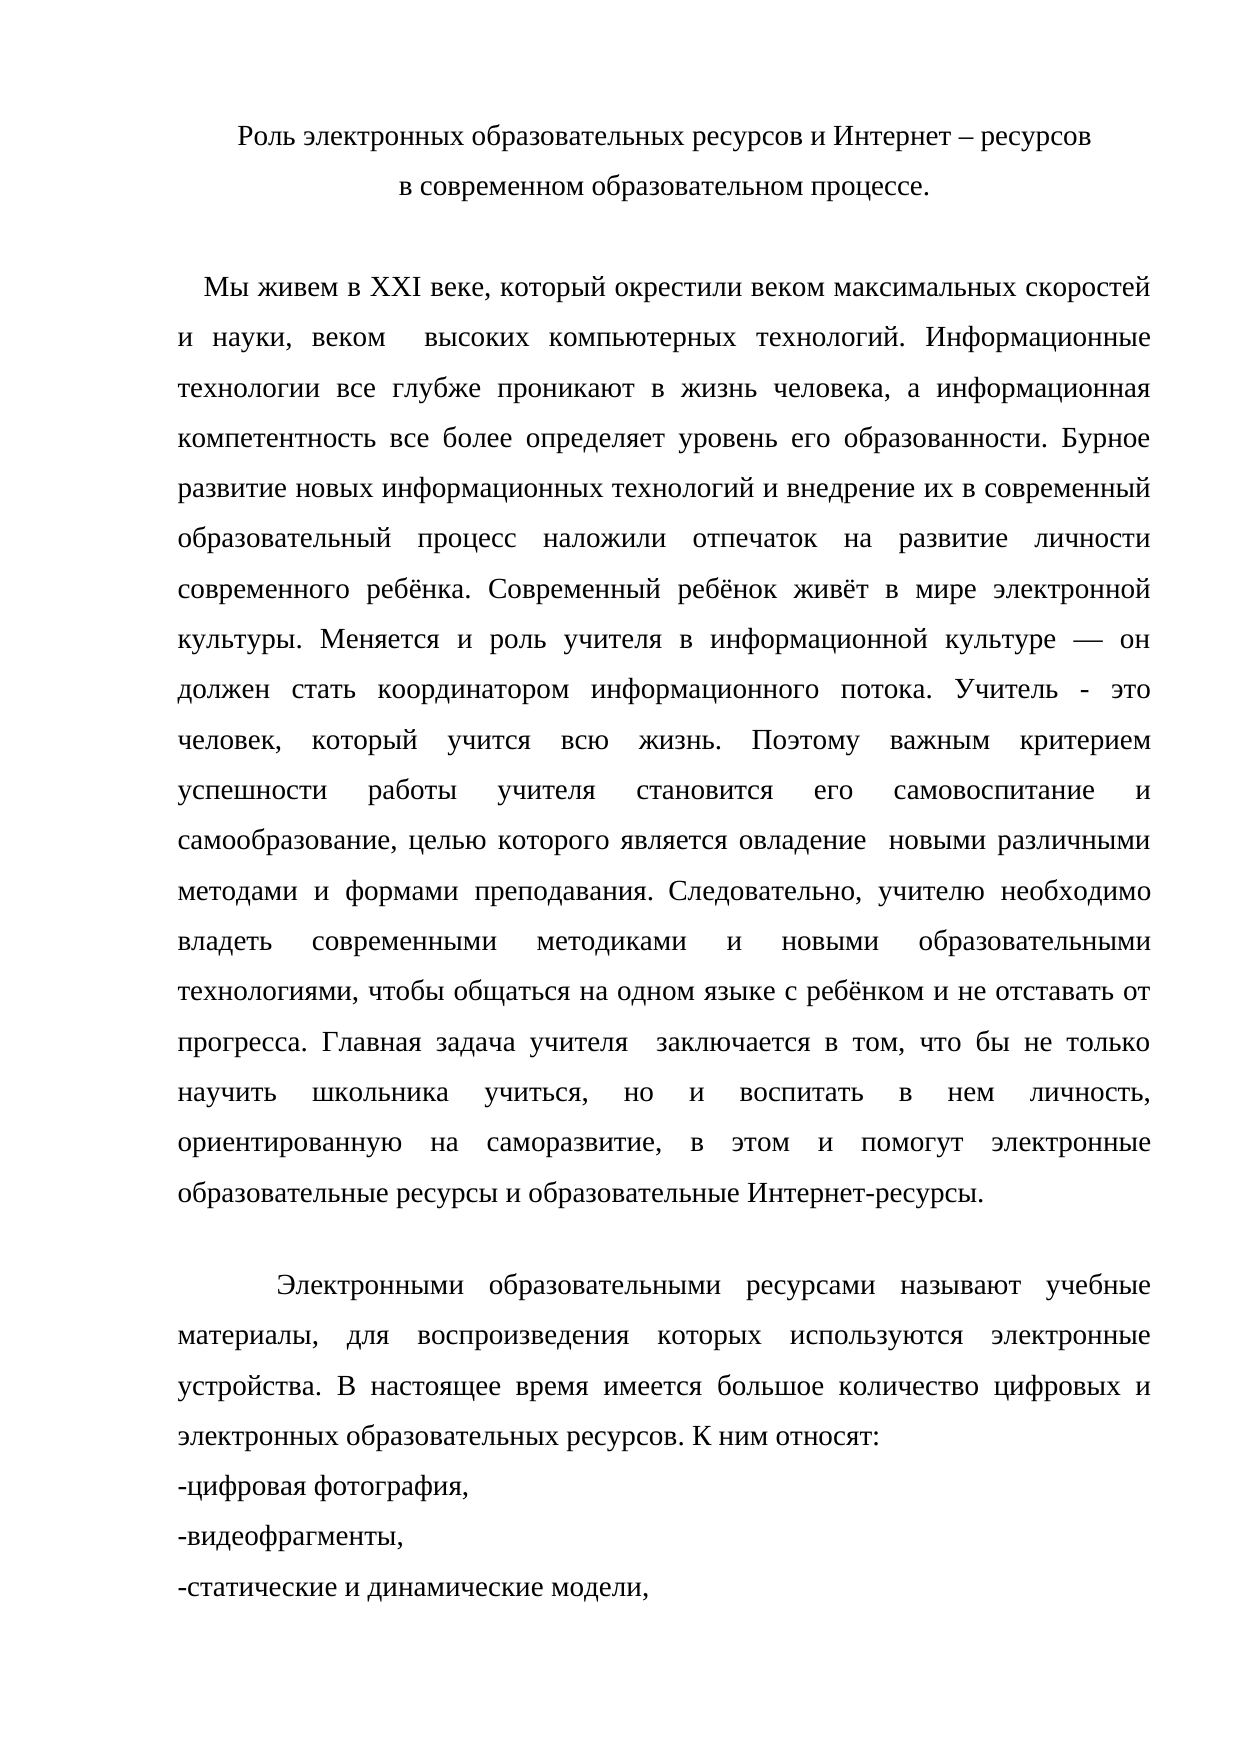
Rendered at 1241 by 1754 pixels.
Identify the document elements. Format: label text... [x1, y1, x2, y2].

text Роль электронных образовательных ресурсов и Интернет – ресурсов [177, 118, 1152, 152]
text в современном образовательном процессе. [177, 168, 1152, 202]
text Электронными образовательными ресурсами называют учебные материалы, для воспроизведения которых используются электронные устройства. В настоящее время имеется большое количество цифровых и электронных образовательных ресурсов. К ним относят: [177, 1267, 1152, 1451]
text -статические и динамические модели, [177, 1569, 1152, 1602]
text -видеофрагменты, [177, 1518, 1152, 1552]
text Мы живем в XXI веке, который окрестили веком максимальных скоростей и науки, веком высоких компьютерных технологий. Информационные технологии все глубже проникают в жизнь человека, а информационная компетентность все более определяет уровень его образованности. Бурное развитие новых информационных технологий и внедрение их в современный образовательный процесс наложили отпечаток на развитие личности современного ребёнка. Современный ребёнок живёт в мире электронной культуры. Меняется и роль учителя в информационной культуре — он должен стать координатором информационного потока. Учитель - это человек, который учится всю жизнь. Поэтому важным критерием успешности работы учителя становится его самовоспитание и самообразование, целью которого является овладение новыми различными методами и формами преподавания. Следовательно, учителю необходимо владеть современными методиками и новыми образовательными технологиями, чтобы общаться на одном языке с ребёнком и не отставать от прогресса. Главная задача учителя заключается в том, что бы не только научить школьника учиться, но и воспитать в нем личность, ориентированную на саморазвитие, в этом и помогут электронные образовательные ресурсы и образовательные Интернет-ресурсы. [177, 269, 1152, 1208]
text -цифровая фотография, [177, 1468, 1152, 1502]
